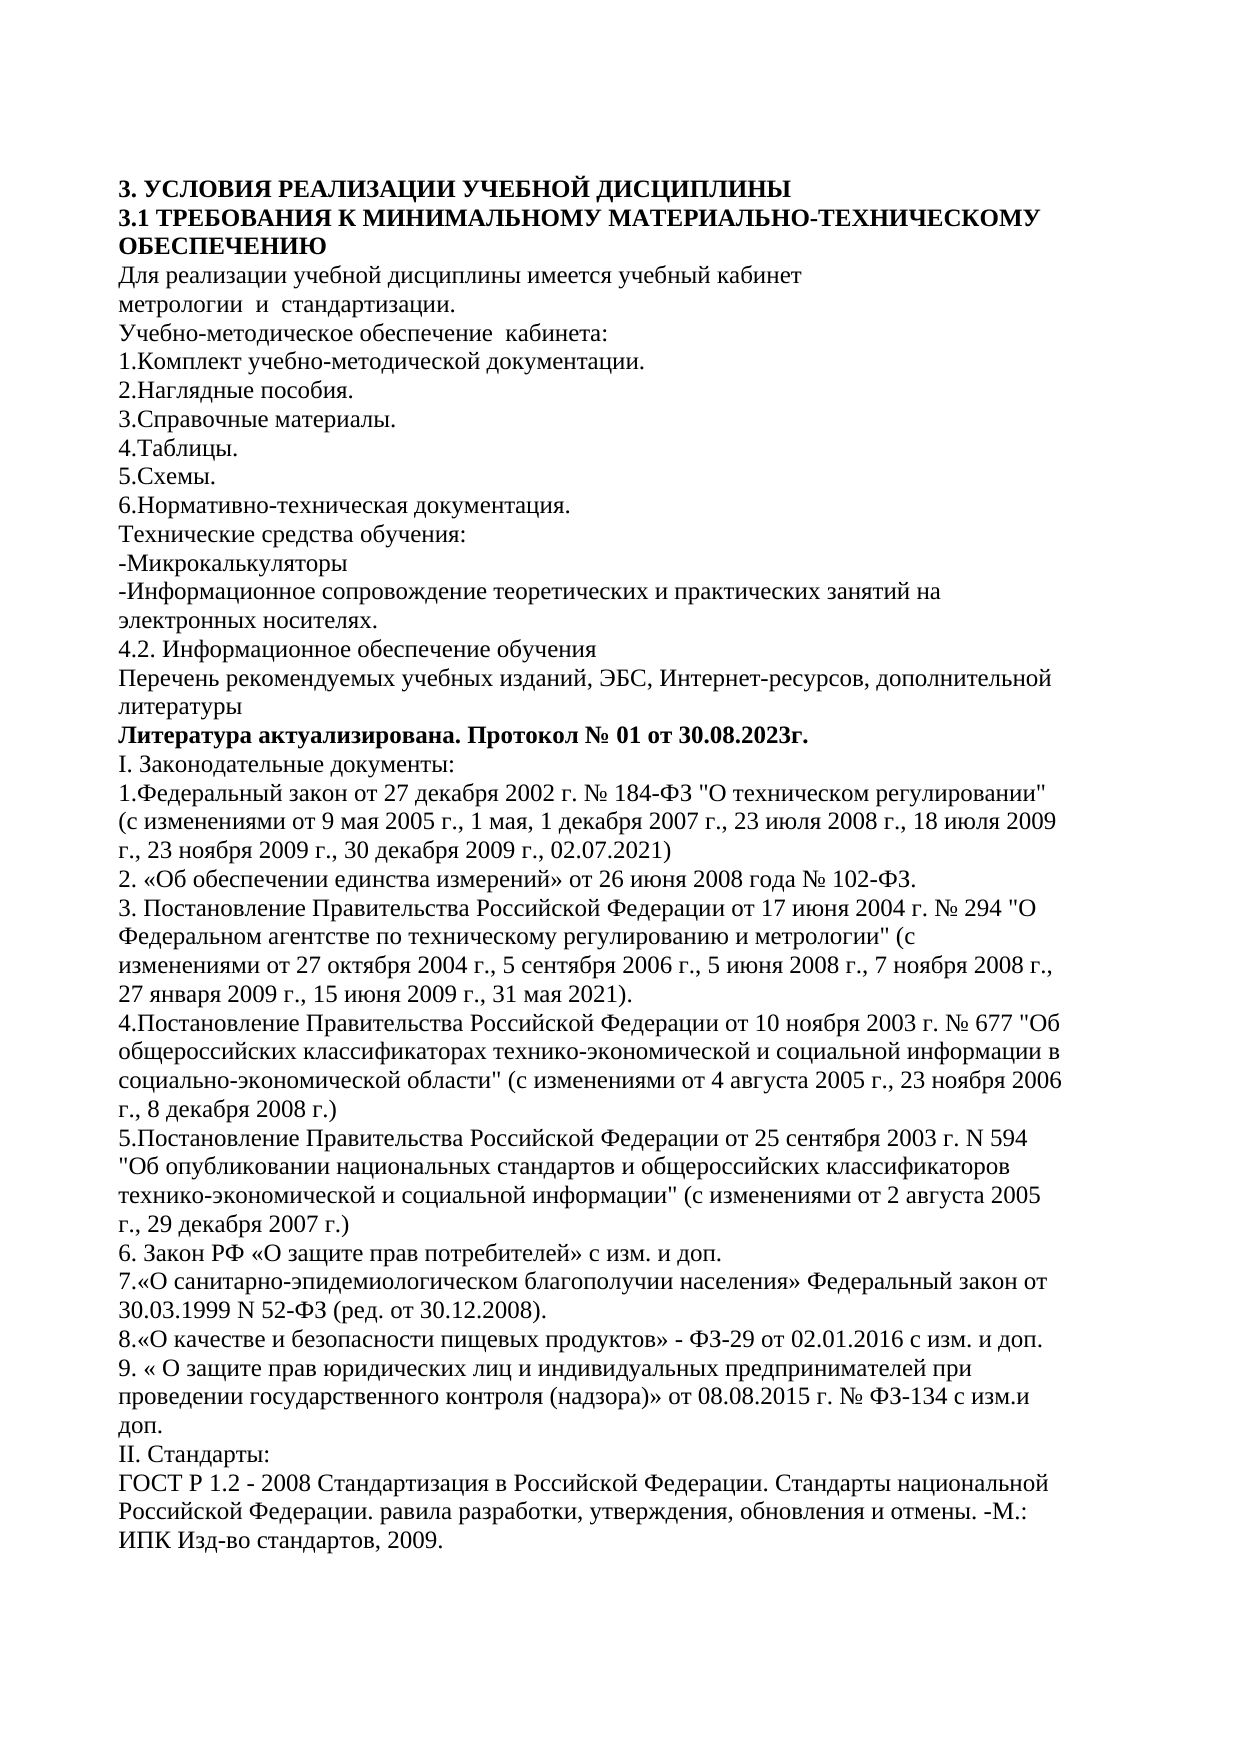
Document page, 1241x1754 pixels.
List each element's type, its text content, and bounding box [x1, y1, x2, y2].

text I. Законодательные документы: [118, 749, 1063, 778]
text Для реализации учебной дисциплины имеется учебный кабинет [118, 260, 1063, 289]
text 3.1 ТРЕБОВАНИЯ К МИНИМАЛЬНОМУ МАТЕРИАЛЬНО-ТЕХНИЧЕСКОМУ ОБЕСПЕЧЕНИЮ [118, 203, 1063, 260]
text II. Стандарты: [118, 1439, 1063, 1468]
text 4.2. Информационное обеспечение обучения [118, 634, 1063, 663]
text 5.Схемы. [118, 461, 1063, 490]
text ГОСТ Р 1.2 - 2008 Стандартизация в Российской Федерации. Стандарты национальной Российской Федерации. равила разработки, утверждения, обновления и отмены. -М.: ИПК Изд-во стандартов, 2009. [118, 1468, 1063, 1554]
text 9. « О защите прав юридических лиц и индивидуальных предпринимателей при проведении государственного контроля (надзора)» от 08.08.2015 г. № ФЗ-134 с изм.и доп. [118, 1353, 1063, 1439]
text Перечень рекомендуемых учебных изданий, ЭБС, Интернет-ресурсов, дополнительной литературы [118, 663, 1063, 720]
text 3.Справочные материалы. [118, 404, 1063, 433]
text 6. Закон РФ «О защите прав потребителей» с изм. и доп. [118, 1238, 1063, 1266]
text метрологии и стандартизации. [118, 289, 1063, 318]
text 5.Постановление Правительства Российской Федерации от 25 сентября . N 594 "Об опубликовании национальных стандартов и общероссийских классификаторов технико-экономической и социальной информации" (с изменениями от 2 августа ., 29 декабря .) [118, 1123, 1063, 1238]
text 2. «Об обеспечении единства измерений» от 26 июня 2008 года № 102-ФЗ. [118, 864, 1063, 893]
text 6.Нормативно-техническая документация. [118, 490, 1063, 519]
text 8.«О качестве и безопасности пищевых продуктов» - ФЗ-29 от 02.01.2016 с изм. и доп. [118, 1324, 1063, 1353]
text 7.«О санитарно-эпидемиологическом благополучии населения» Федеральный закон от 30.03.1999 N 52-ФЗ (ред. от 30.12.2008). [118, 1266, 1063, 1324]
text 4.Постановление Правительства Российской Федерации от 10 ноября . № 677 "Об общероссийских классификаторах технико-экономической и социальной информации в социально-экономической области" (с изменениями от 4 августа ., 23 ноября ., 8 декабря .) [118, 1008, 1063, 1123]
text 4.Таблицы. [118, 433, 1063, 461]
text Учебно-методическое обеспечение кабинета: [118, 318, 1063, 346]
text -Информационное сопровождение теоретических и практических занятий на электронных носителях. [118, 576, 1063, 634]
text Литература актуализирована. Протокол № 01 от 30.08.2023г. [118, 720, 1063, 749]
text 3. Постановление Правительства Российской Федерации от 17 июня . № 294 "О Федеральном агентстве по техническому регулированию и метрологии" (с изменениями от 27 октября ., 5 сентября ., 5 июня ., 7 ноября ., 27 января ., 15 июня ., 31 мая 2021). [118, 893, 1063, 1008]
text 1.Комплект учебно-методической документации. [118, 346, 1063, 375]
text -Микрокалькуляторы [118, 548, 1063, 576]
text 2.Наглядные пособия. [118, 375, 1063, 404]
text 1.Федеральный закон от 27 декабря . № 184-ФЗ "О техническом регулировании" (с изменениями от 9 мая ., 1 мая, 1 декабря ., 23 июля ., 18 июля ., 23 ноября ., 30 декабря ., 02.07.2021) [118, 778, 1063, 864]
text 3. УСЛОВИЯ РЕАЛИЗАЦИИ УЧЕБНОЙ ДИСЦИПЛИНЫ [118, 174, 1063, 203]
text Технические средства обучения: [118, 519, 1063, 548]
